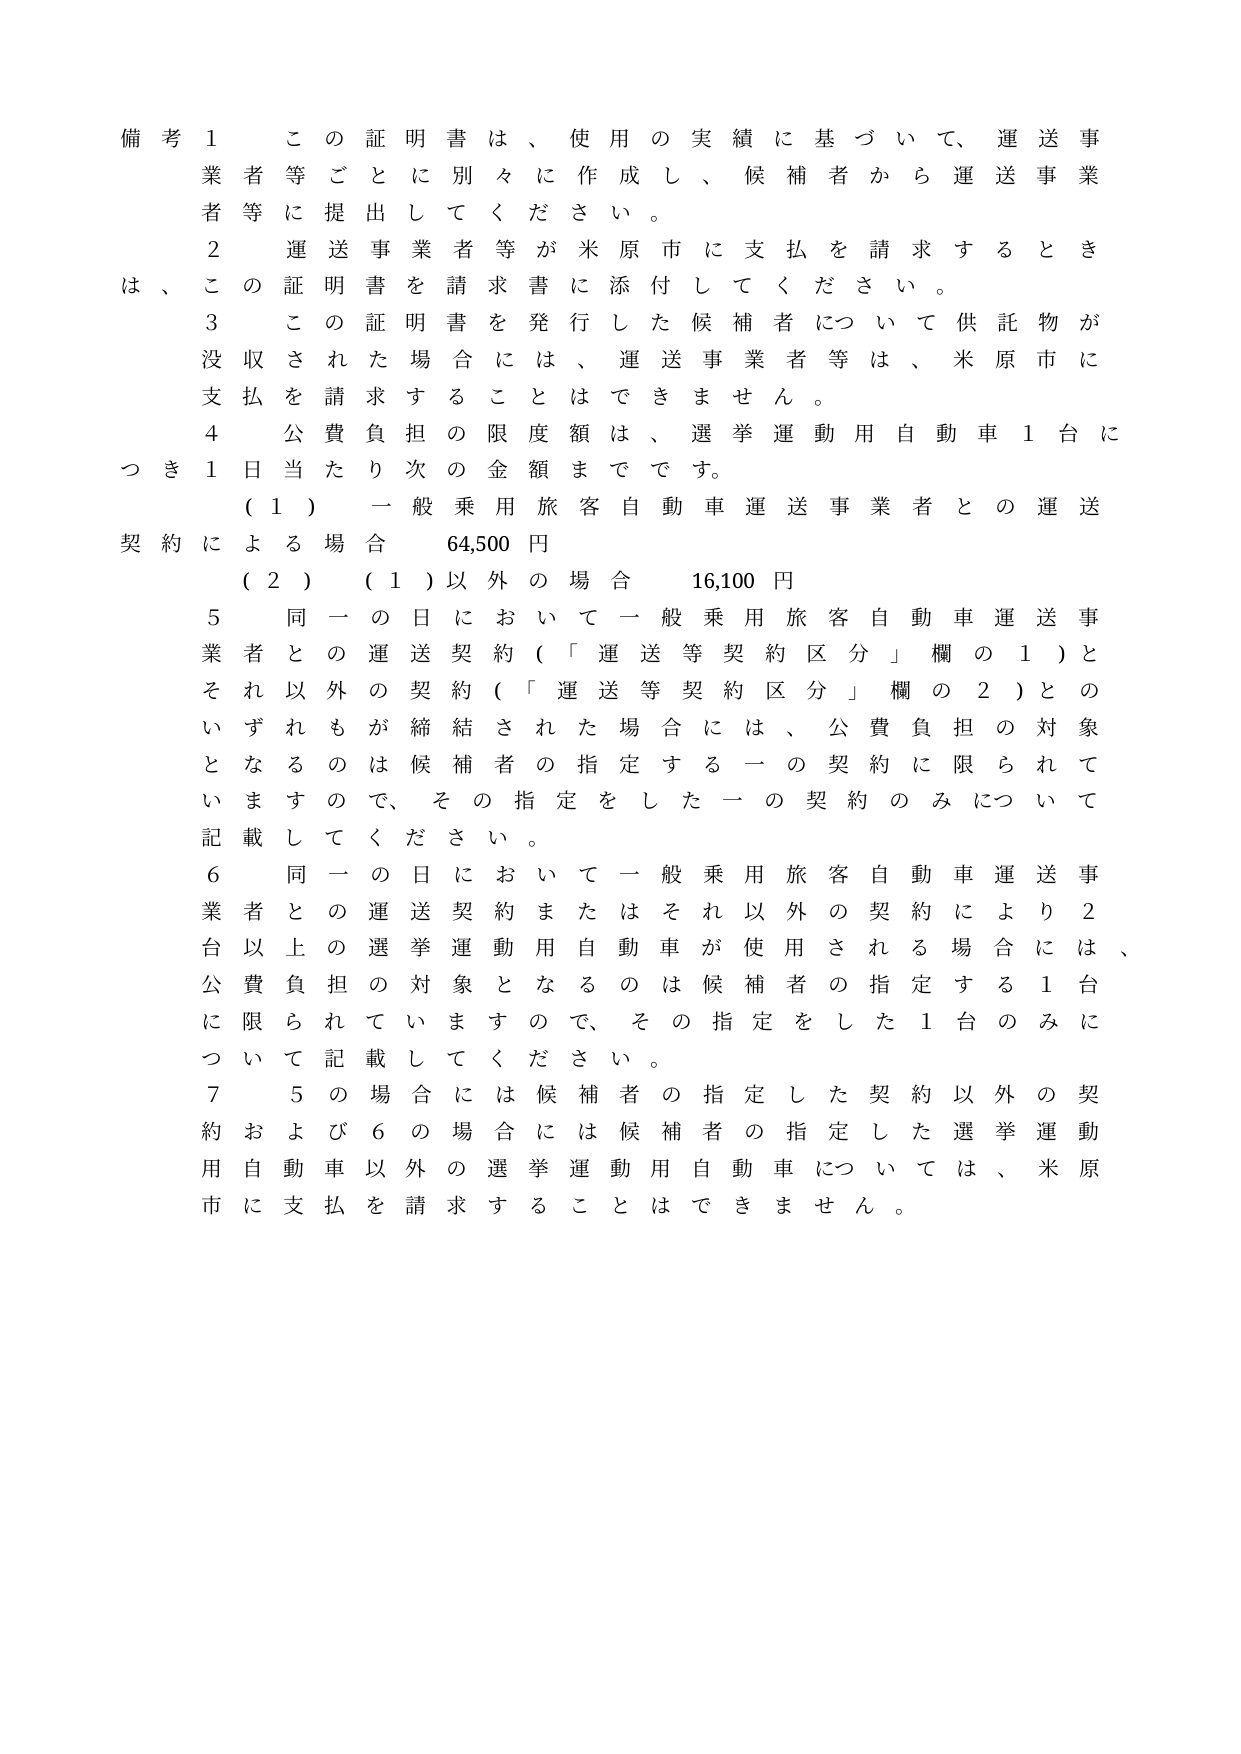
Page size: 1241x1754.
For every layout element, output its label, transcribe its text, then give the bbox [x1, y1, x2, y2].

text ４ 公費負担の限度額は、選挙運動用自動車１台につき１日当たり次の金額までです。 [120, 414, 1120, 487]
text ５ 同一の日において一般乗用旅客自動車運送事業者との運送契約(「運送等契約区分」欄の１)とそれ以外の契約(「運送等契約区分」欄の２)とのいずれもが締結された場合には、公費負担の対象となるのは候補者の指定する一の契約に限られていますので、その指定をした一の契約のみについて記載してください。 [120, 597, 1120, 855]
text ７ ５の場合には候補者の指定した契約以外の契約および６の場合には候補者の指定した選挙運動用自動車以外の選挙運動用自動車については、米原市に支払を請求することはできません。 [120, 1076, 1120, 1223]
text 備考１ この証明書は、使用の実績に基づいて、運送事業者等ごとに別々に作成し、候補者から運送事業者等に提出してください。 [120, 119, 1120, 230]
text (２) (１)以外の場合 16,100円 [120, 561, 1120, 597]
text ２ 運送事業者等が米原市に支払を請求するときは、この証明書を請求書に添付してください。 [120, 230, 1120, 303]
text ３ この証明書を発行した候補者について供託物が没収された場合には、運送事業者等は、米原市に支払を請求することはできません。 [120, 303, 1120, 414]
text ６ 同一の日において一般乗用旅客自動車運送事業者との運送契約またはそれ以外の契約により２台以上の選挙運動用自動車が使用される場合には、公費負担の対象となるのは候補者の指定する１台に限られていますので、その指定をした１台のみについて記載してください。 [120, 855, 1120, 1076]
text (１) 一般乗用旅客自動車運送事業者との運送契約による場合 64,500円 [120, 487, 1120, 561]
